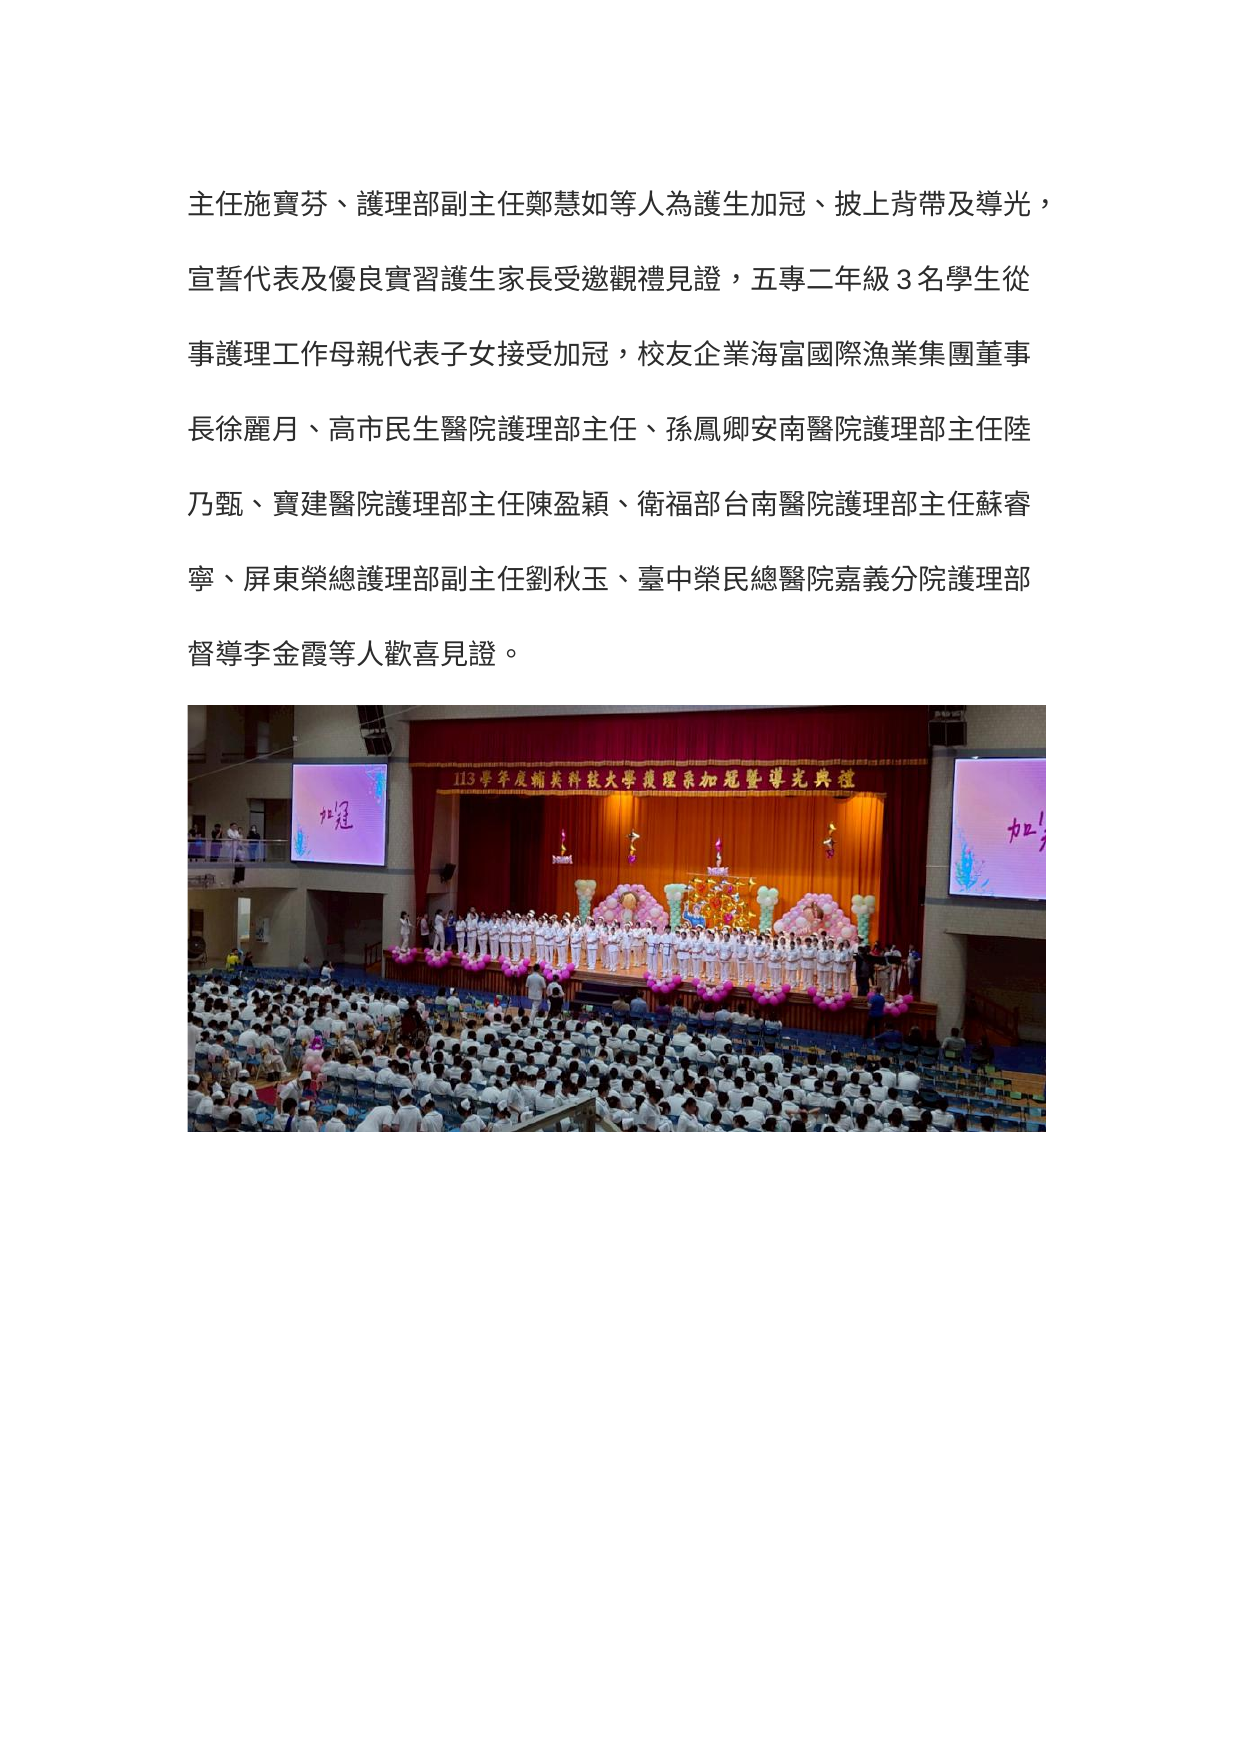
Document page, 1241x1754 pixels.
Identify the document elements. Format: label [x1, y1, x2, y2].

picture [187, 705, 1046, 1132]
text [187, 164, 1053, 689]
